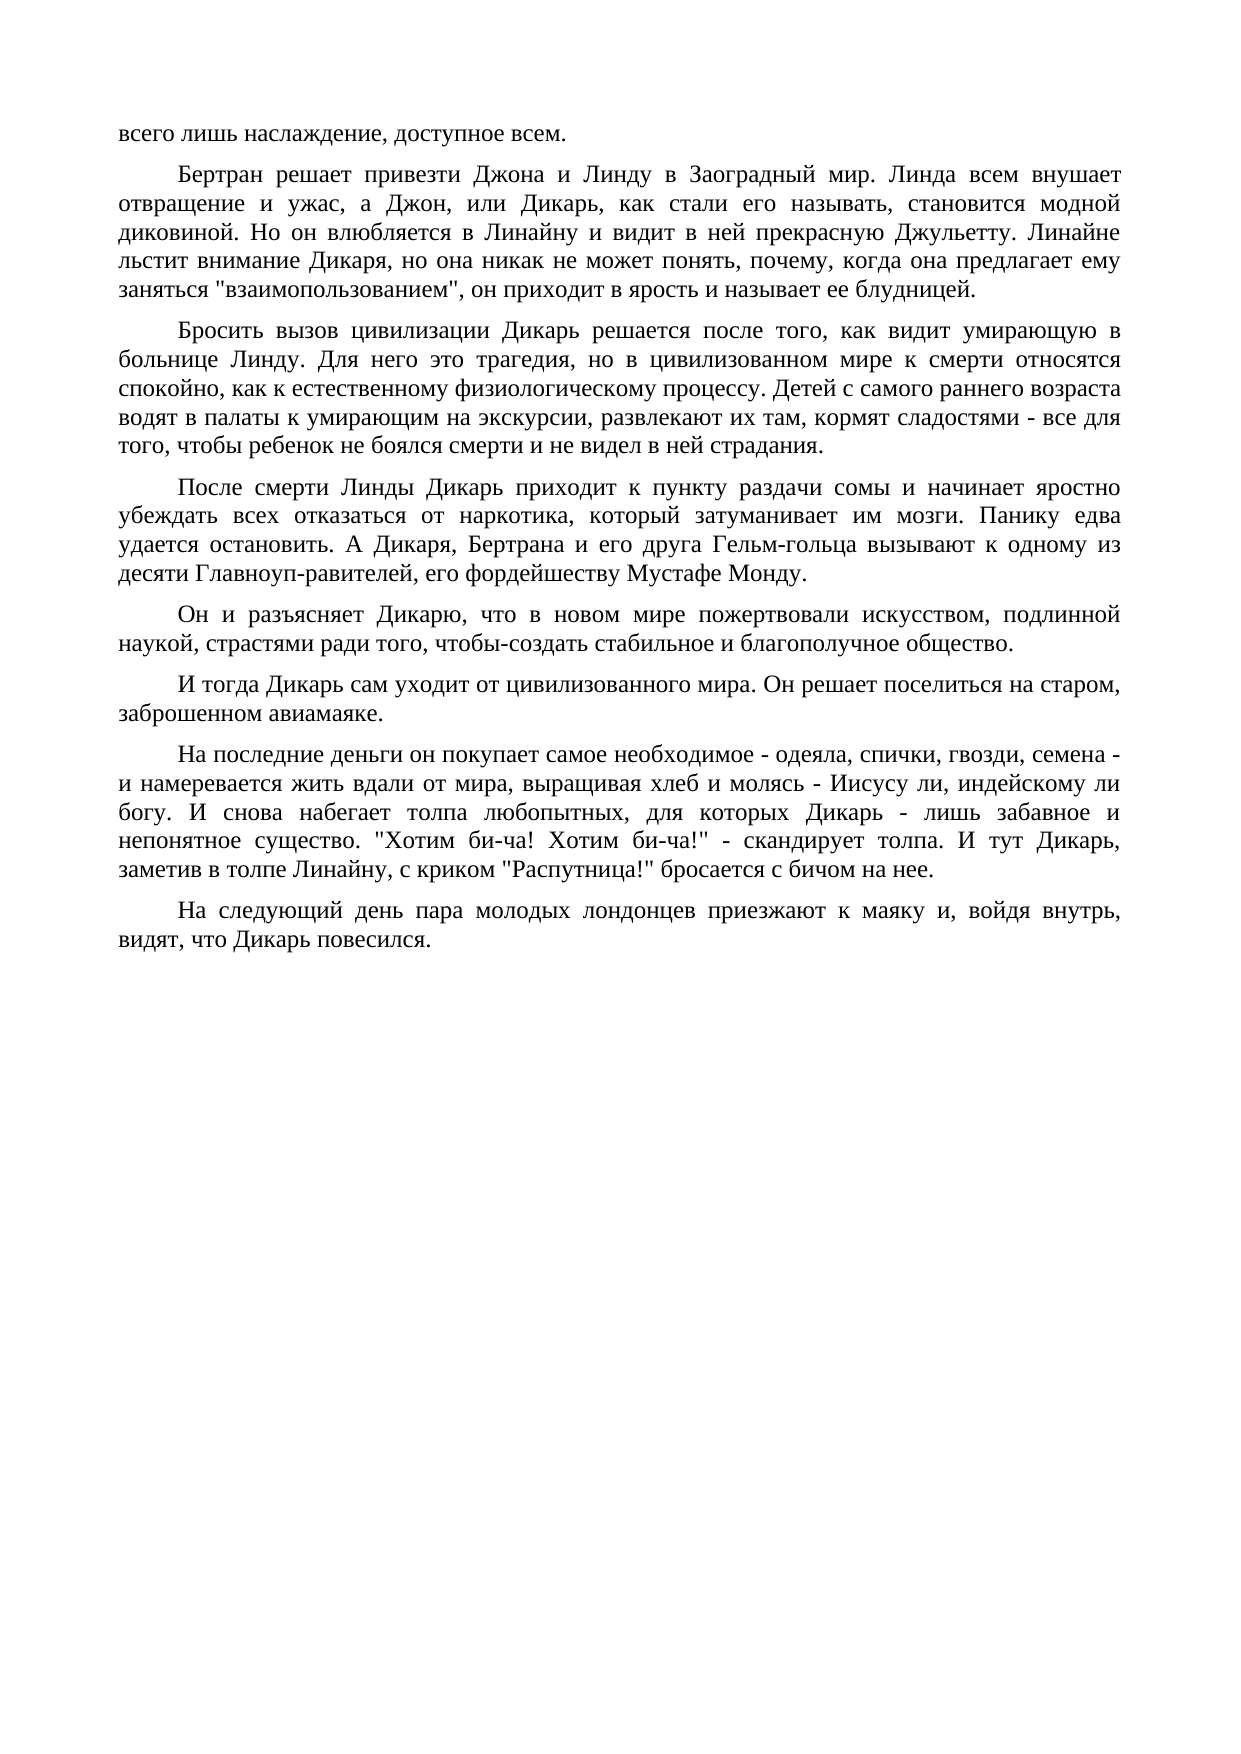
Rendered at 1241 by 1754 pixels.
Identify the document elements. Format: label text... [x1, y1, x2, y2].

text После смерти Линды Дикарь приходит к пункту раздачи сомы и начинает яростно убеждать всех отказаться от наркотика, который затуманивает им мозги. Панику едва удается остановить. А Дикаря, Бертрана и его друга Гельм-гольца вызывают к одному из десяти Главноуп-равителей, его фордейшеству Мустафе Монду. [118, 472, 1122, 587]
text И тогда Дикарь сам уходит от цивилизованного мира. Он решает поселиться на старом, заброшенном авиамаяке. [118, 669, 1122, 727]
text На следующий день пара молодых лондонцев приезжают к маяку и, войдя внутрь, видят, что Дикарь повесился. [118, 896, 1122, 953]
text На последние деньги он покупает самое необходимое - одеяла, спички, гвозди, семена - и намеревается жить вдали от мира, выращивая хлеб и молясь - Иисусу ли, индейскому ли богу. И снова набегает толпа любопытных, для которых Дикарь - лишь забавное и непонятное существо. "Хотим би-ча! Хотим би-ча!" - скандирует толпа. И тут Дикарь, заметив в толпе Линайну, с криком "Распутница!" бросается с бичом на нее. [118, 739, 1122, 883]
text Он и разъясняет Дикарю, что в новом мире пожертвовали искусством, подлинной наукой, страстями ради того, чтобы-создать стабильное и благополучное общество. [118, 599, 1122, 657]
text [118, 118, 1122, 147]
text Бертран решает привезти Джона и Линду в Заоградный мир. Линда всем внушает отвращение и ужас, а Джон, или Дикарь, как стали его называть, становится модной диковиной. Но он влюбляется в Линайну и видит в ней прекрасную Джульетту. Линайне льстит внимание Дикаря, но она никак не может понять, почему, когда она предлагает ему заняться "взаимопользованием", он приходит в ярость и называет ее блудницей. [118, 159, 1122, 303]
text Бросить вызов цивилизации Дикарь решается после того, как видит умирающую в больнице Линду. Для него это трагедия, но в цивилизованном мире к смерти относятся спокойно, как к естественному физиологическому процессу. Детей с самого раннего возраста водят в палаты к умирающим на экскурсии, развлекают их там, кормят сладостями - все для того, чтобы ребенок не боялся смерти и не видел в ней страдания. [118, 316, 1122, 459]
